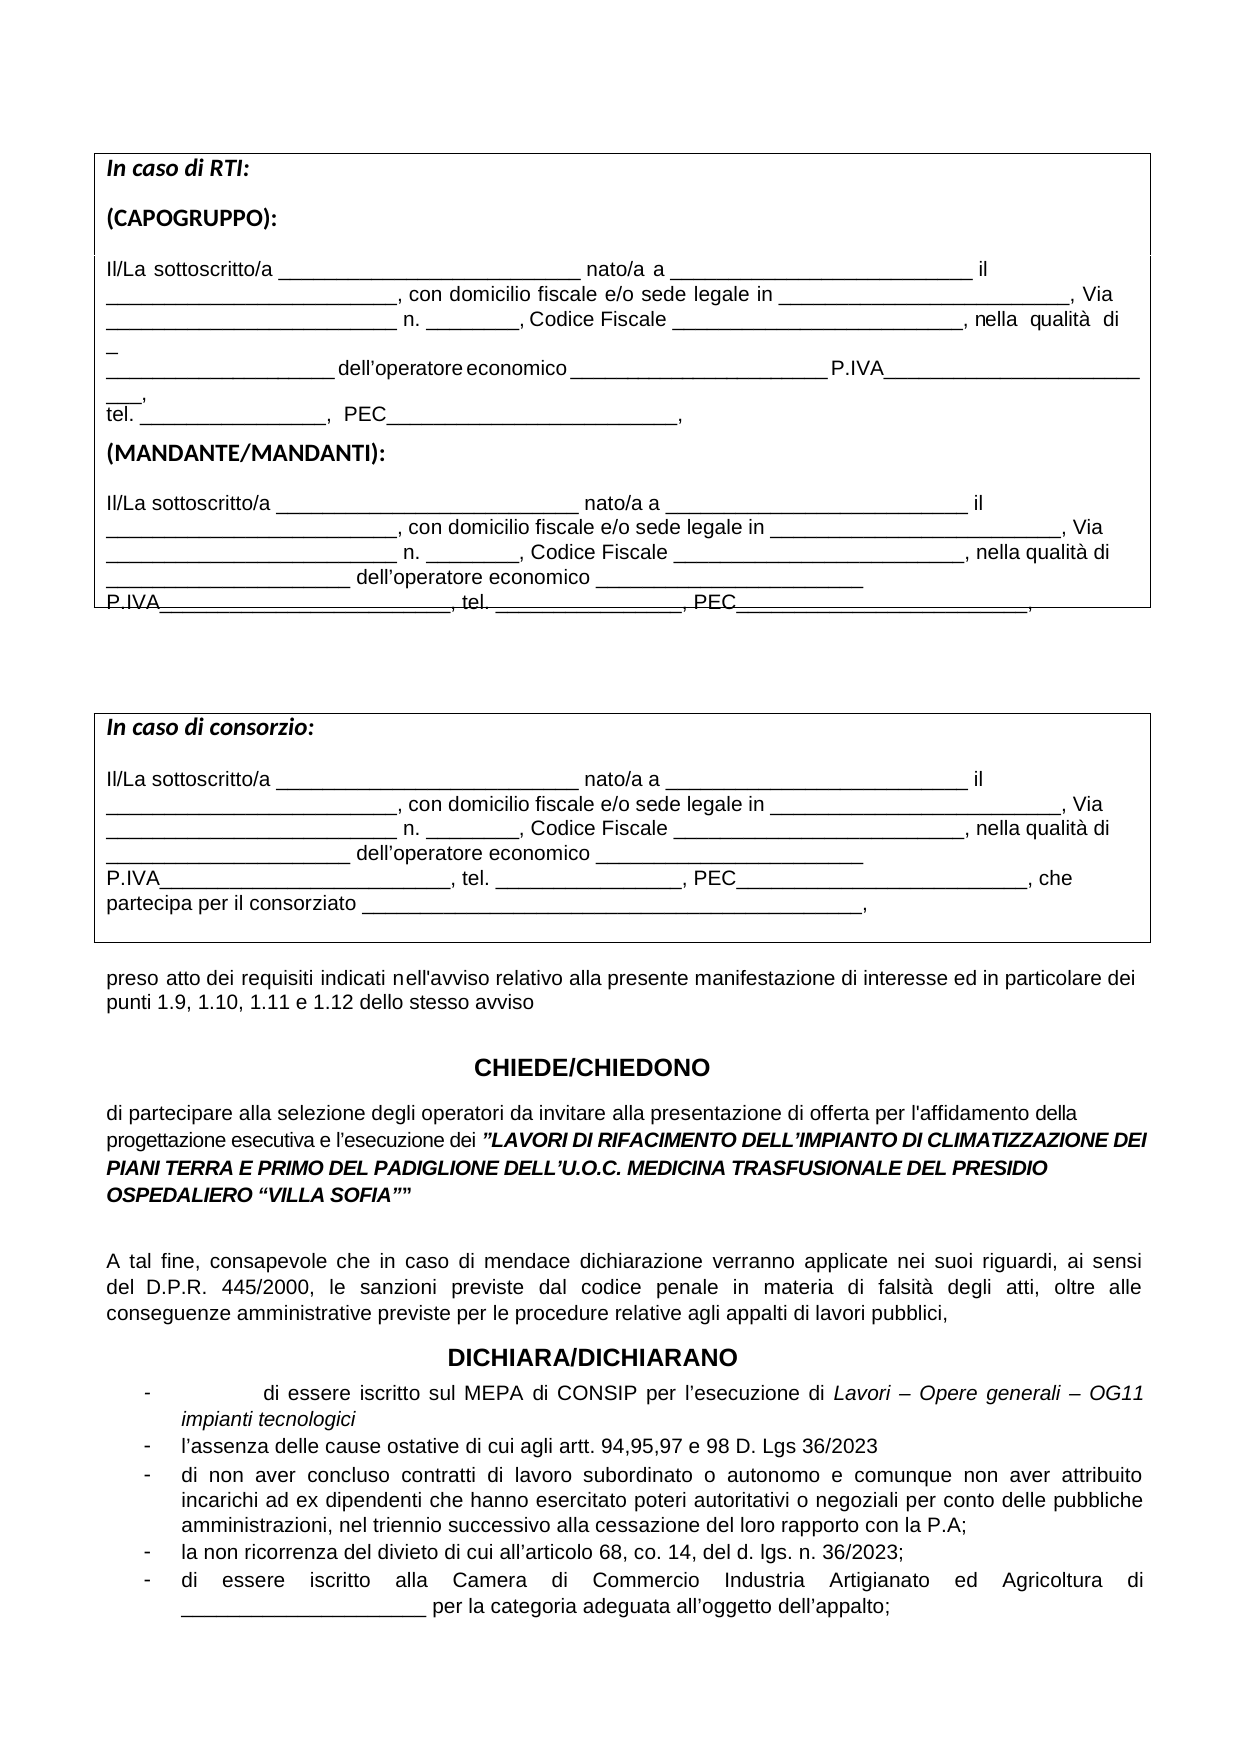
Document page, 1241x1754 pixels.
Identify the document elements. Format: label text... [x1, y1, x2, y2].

text Il/La sottoscritto/a __________________________ nato/a a __________________________ il _________________________, con domicilio fiscale e/o sede legale in _________________________, Via _________________________ n. ________, Codice Fiscale _________________________, nella qualità di _____________________ dell’operatore economico _______________________ P.IVA_________________________, tel. ________________, PEC_________________________, [106, 490, 1112, 614]
text In caso di RTI: [106, 152, 1154, 182]
text preso atto dei requisiti indicati nell'avviso relativo alla presente manifestazione di interesse ed in particolare dei punti 1.9, 1.10, 1.11 e 1.12 dello stesso avviso [106, 966, 1154, 1014]
text CHIEDE/CHIEDONO [474, 1053, 1154, 1082]
text Il/La sottoscritto/a __________________________ nato/a a __________________________ il _________________________, con domicilio fiscale e/o sede legale in _________________________, Via _________________________ n. ________,Codice Fiscale _________________________, nella qualità di _____________________dell’operatoreeconomico_______________________P.IVA_________________________, [106, 257, 1140, 405]
text tel. ________________, PEC_________________________, [106, 406, 687, 426]
text di partecipare alla selezione degli operatori da invitare alla presentazione di offerta per l'affidamento della progettazione esecutiva e l’esecuzione dei ”LAVORI DI RIFACIMENTO DELL’IMPIANTO DI CLIMATIZZAZIONE DEI PIANI TERRA E PRIMO DEL PADIGLIONE DELL’U.O.C. MEDICINA TRASFUSIONALE DEL PRESIDIO OSPEDALIERO “VILLA SOFIA”” [106, 1101, 1154, 1207]
text (MANDANTE/MANDANTI): [106, 446, 687, 466]
list di essere iscritto alla Camera di Commercio Industria Artigianato ed Agricoltura di _____________________ per la categoria adeguata all’oggetto dell’appalto; [144, 1565, 1145, 1618]
list di essere iscritto sul MEPA di CONSIP per l’esecuzione di Lavori – Opere generali – OG11 impianti tecnologici [144, 1378, 1145, 1431]
list di non aver concluso contratti di lavoro subordinato o autonomo e comunque non aver attribuito incarichi ad ex dipendenti che hanno esercitato poteri autoritativi o negoziali per conto delle pubbliche amministrazioni, nel triennio successivo alla cessazione del loro rapporto con la P.A; [144, 1460, 1145, 1536]
text (CAPOGRUPPO): [106, 202, 1154, 232]
list la non ricorrenza del divieto di cui all’articolo 68, co. 14, del d. lgs. n. 36/2023; [144, 1537, 1145, 1565]
text DICHIARA/DICHIARANO [447, 1343, 1154, 1372]
text Il/La sottoscritto/a __________________________ nato/a a __________________________ il _________________________, con domicilio fiscale e/o sede legale in _________________________, Via _________________________ n. ________, Codice Fiscale _________________________, nella qualità di _____________________ dell’operatore economico _______________________ P.IVA_________________________, tel. ________________, PEC_________________________, che partecipa per il consorziato ___________________________________________, [106, 766, 1112, 915]
text In caso di consorzio: [106, 712, 1154, 742]
text A tal fine, consapevole che in caso di mendace dichiarazione verranno applicate nei suoi riguardi, ai sensi del D.P.R. 445/2000, le sanzioni previste dal codice penale in materia di falsità degli atti, oltre alle conseguenze amministrative previste per le procedure relative agli appalti di lavori pubblici, [106, 1249, 1143, 1324]
list l’assenza delle cause ostative di cui agli artt. 94,95,97 e 98 D. Lgs 36/2023 [144, 1431, 1145, 1459]
